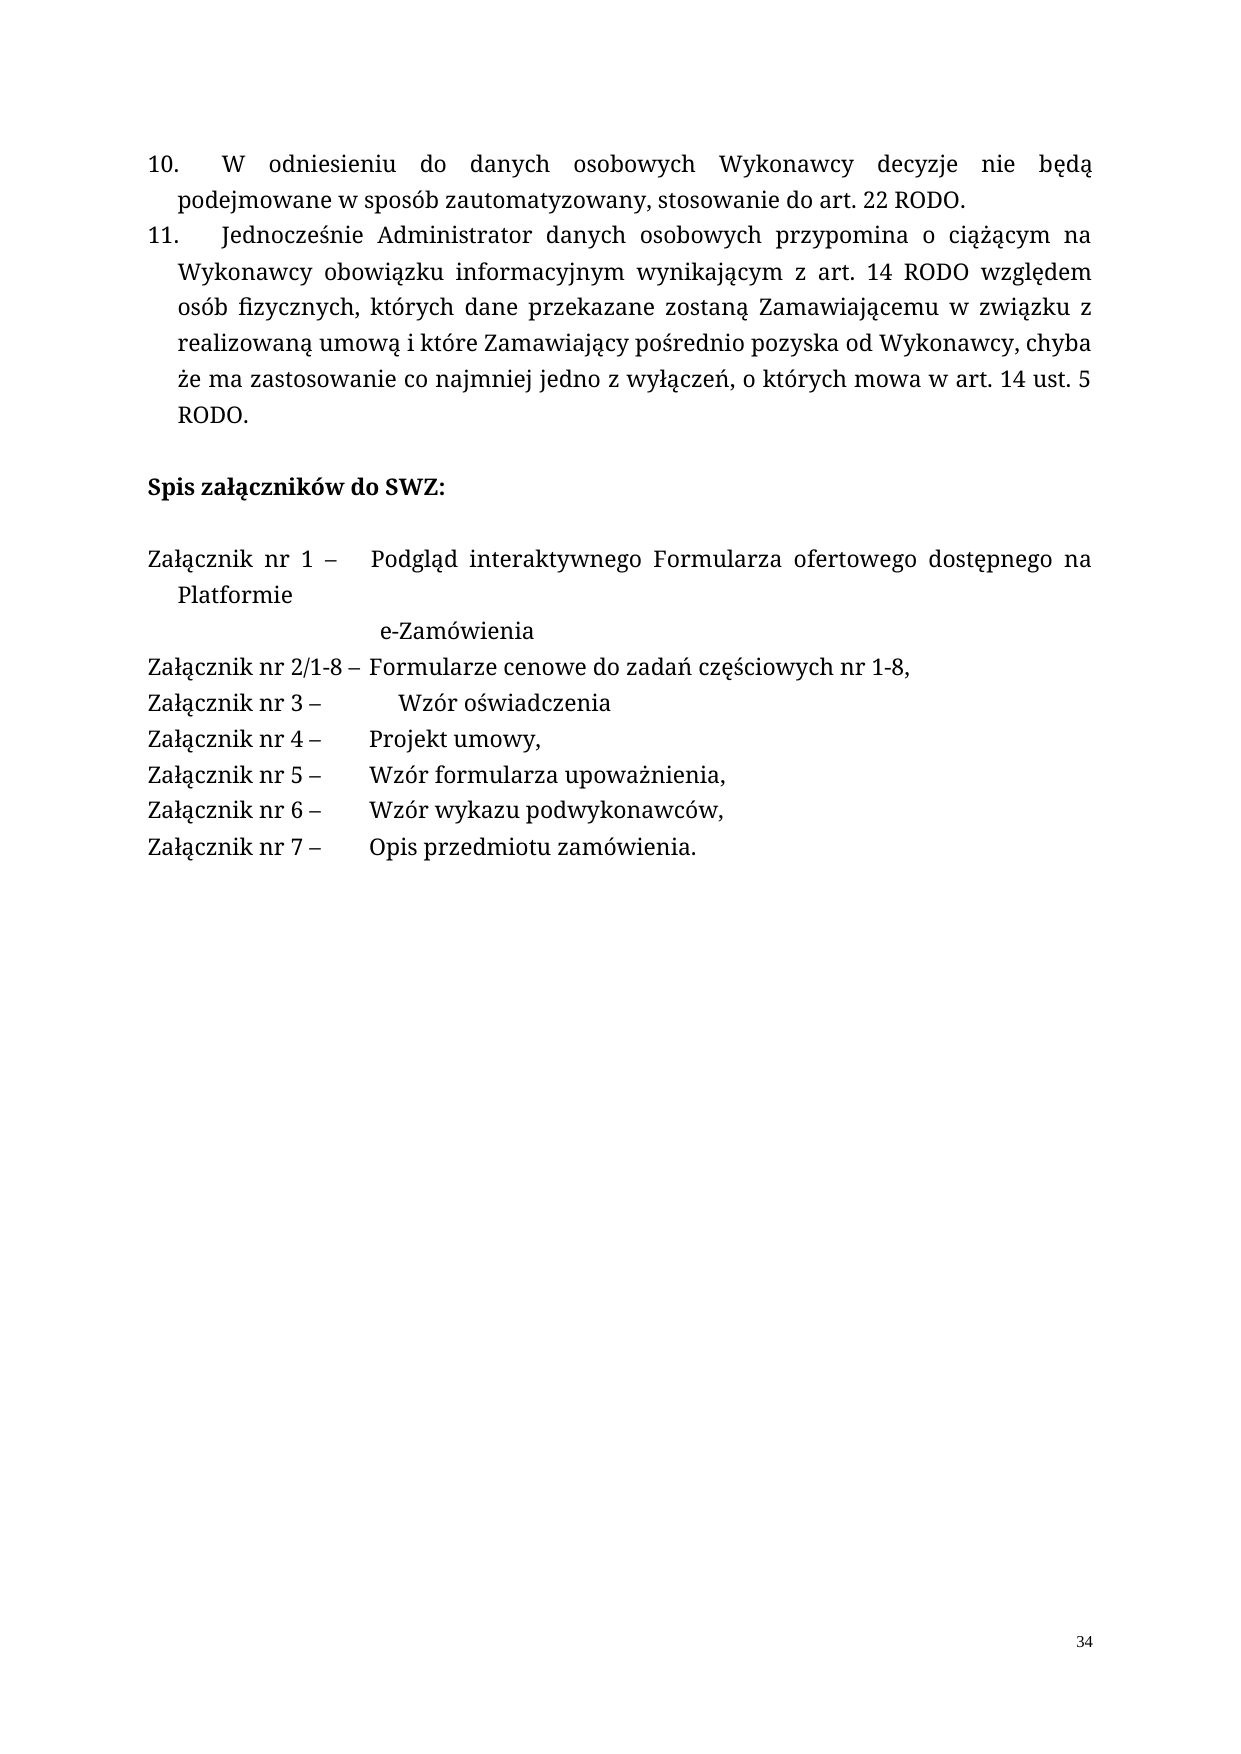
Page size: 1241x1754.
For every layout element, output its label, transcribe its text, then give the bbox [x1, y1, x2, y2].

text Załącznik nr 1 – Podgląd interaktywnego Formularza ofertowego dostępnego na Platformie e-Zamówienia [148, 543, 1093, 646]
text Załącznik nr 6 – Wzór wykazu podwykonawców, [148, 794, 1093, 826]
text Spis załączników do SWZ: [148, 471, 1093, 502]
list W odniesieniu do danych osobowych Wykonawcy decyzje nie będą podejmowane w sposób zautomatyzowany, stosowanie do art. 22 RODO. [148, 148, 1093, 215]
text Załącznik nr 3 – Wzór oświadczenia [148, 687, 1093, 718]
text Załącznik nr 4 – Projekt umowy, [148, 723, 1093, 754]
text Załącznik nr 7 – Opis przedmiotu zamówienia. [148, 830, 1093, 862]
text Załącznik nr 5 – Wzór formularza upoważnienia, [148, 758, 1093, 790]
text Załącznik nr 2/1-8 – Formularze cenowe do zadań częściowych nr 1-8, [148, 651, 1093, 682]
list Jednocześnie Administrator danych osobowych przypomina o ciążącym na Wykonawcy obowiązku informacyjnym wynikającym z art. 14 RODO względem osób fizycznych, których dane przekazane zostaną Zamawiającemu w związku z realizowaną umową i które Zamawiający pośrednio pozyska od Wykonawcy, chyba że ma zastosowanie co najmniej jedno z wyłączeń, o których mowa w art. 14 ust. 5 RODO. [148, 219, 1093, 430]
